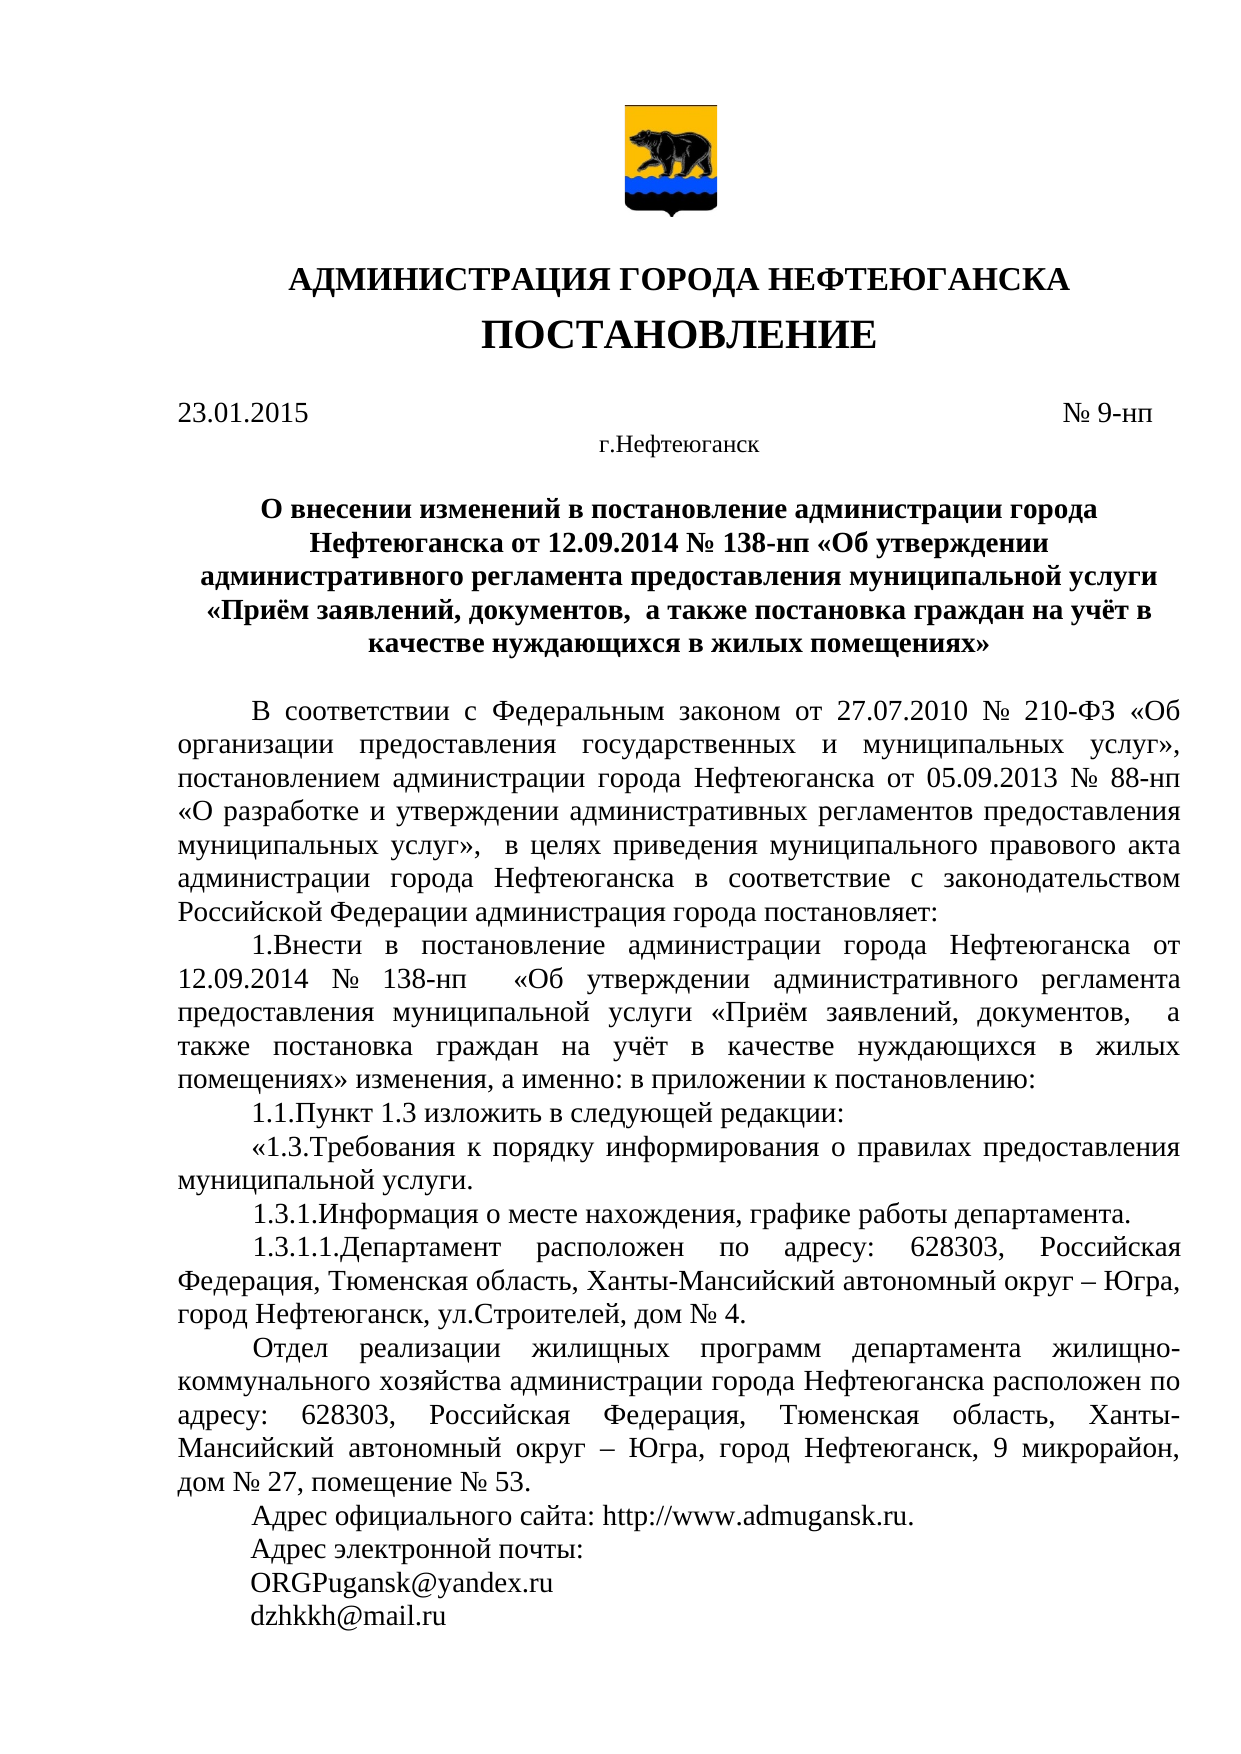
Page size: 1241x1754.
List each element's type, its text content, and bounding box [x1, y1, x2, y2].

text Адрес официального сайта: http://www.admugansk.ru. [177, 1498, 1181, 1531]
text 1.3.1.Информация о месте нахождения, графике работы департамента. [177, 1196, 1181, 1229]
text О внесении изменений в постановление администрации города Нефтеюганска от 12.09.2014 № 138-нп «Об утверждении административного регламента предоставления муниципальной услуги «Приём заявлений, документов, а также постановка граждан на учёт в качестве нуждающихся в жилых помещениях» [177, 491, 1181, 659]
text ORGPugansk@yandex.ru [177, 1565, 1181, 1598]
title г.Нефтеюганск [177, 429, 1181, 458]
text 1.1.Пункт 1.3 изложить в следующей редакции: [177, 1095, 1181, 1129]
text «1.3.Требования к порядку информирования о правилах предоставления муниципальной услуги. [177, 1129, 1181, 1196]
text dzhkkh@mail.ru [177, 1598, 1181, 1632]
text 1.Внести в постановление администрации города Нефтеюганска от 12.09.2014 № 138-нп «Об утверждении административного регламента предоставления муниципальной услуги «Приём заявлений, документов, а также постановка граждан на учёт в качестве нуждающихся в жилых помещениях» изменения, а именно: в приложении к постановлению: [177, 927, 1181, 1095]
text Отдел реализации жилищных программ департамента жилищно-коммунального хозяйства администрации города Нефтеюганска расположен по адресу: 628303, Российская Федерация, Тюменская область, Ханты-Мансийский автономный округ – Югра, город Нефтеюганск, 9 микрорайон, дом № 27, помещение № 53. [177, 1330, 1181, 1498]
text Адрес электронной почты: [177, 1531, 1181, 1565]
text В соответствии с Федеральным законом от 27.07.2010 № 210-ФЗ «Об организации предоставления государственных и муниципальных услуг», постановлением администрации города Нефтеюганска от 05.09.2013 № 88-нп «О разработке и утверждении административных регламентов предоставления муниципальных услуг», в целях приведения муниципального правового акта администрации города Нефтеюганска в соответствие с законодательством Российской Федерации администрация города постановляет: [177, 693, 1181, 927]
text постановление [177, 309, 1181, 357]
title 23.01.2015 № 9-нп [177, 396, 1181, 429]
text 1.3.1.1.Департамент расположен по адресу: 628303, Российская Федерация, Тюменская область, Ханты-Мансийский автономный округ – Югра, город Нефтеюганск, ул.Строителей, дом № 4. [177, 1229, 1181, 1330]
picture [623, 105, 717, 215]
text АДМИНИСТРАЦИЯ ГОРОДА НЕФТЕЮГАНСКА [177, 259, 1181, 297]
